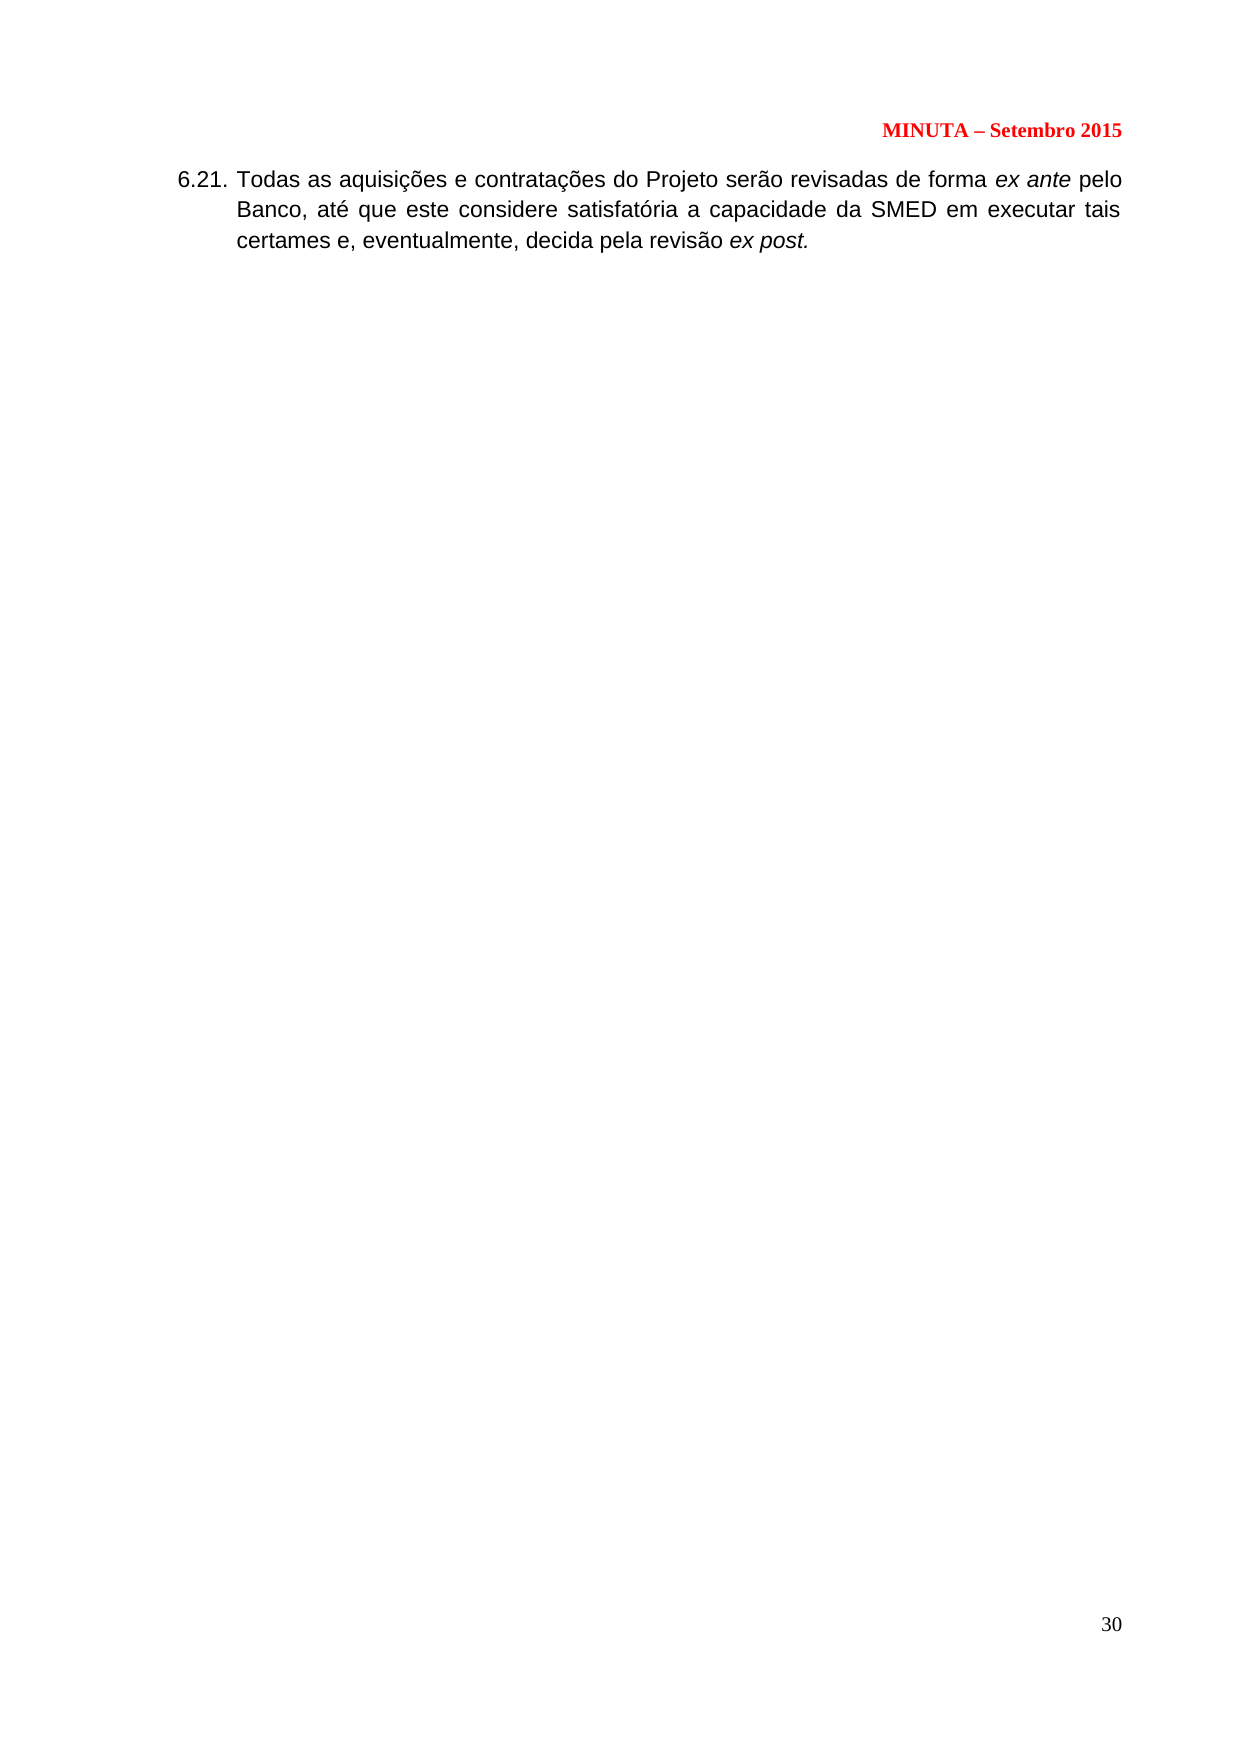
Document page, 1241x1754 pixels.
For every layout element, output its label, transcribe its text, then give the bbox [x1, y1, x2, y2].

list Todas as aquisições e contratações do Projeto serão revisadas de forma ex ante pelo Banco, até que este considere satisfatória a capacidade da SMED em executar tais certames e, eventualmente, decida pela revisão ex post. [177, 166, 1122, 253]
